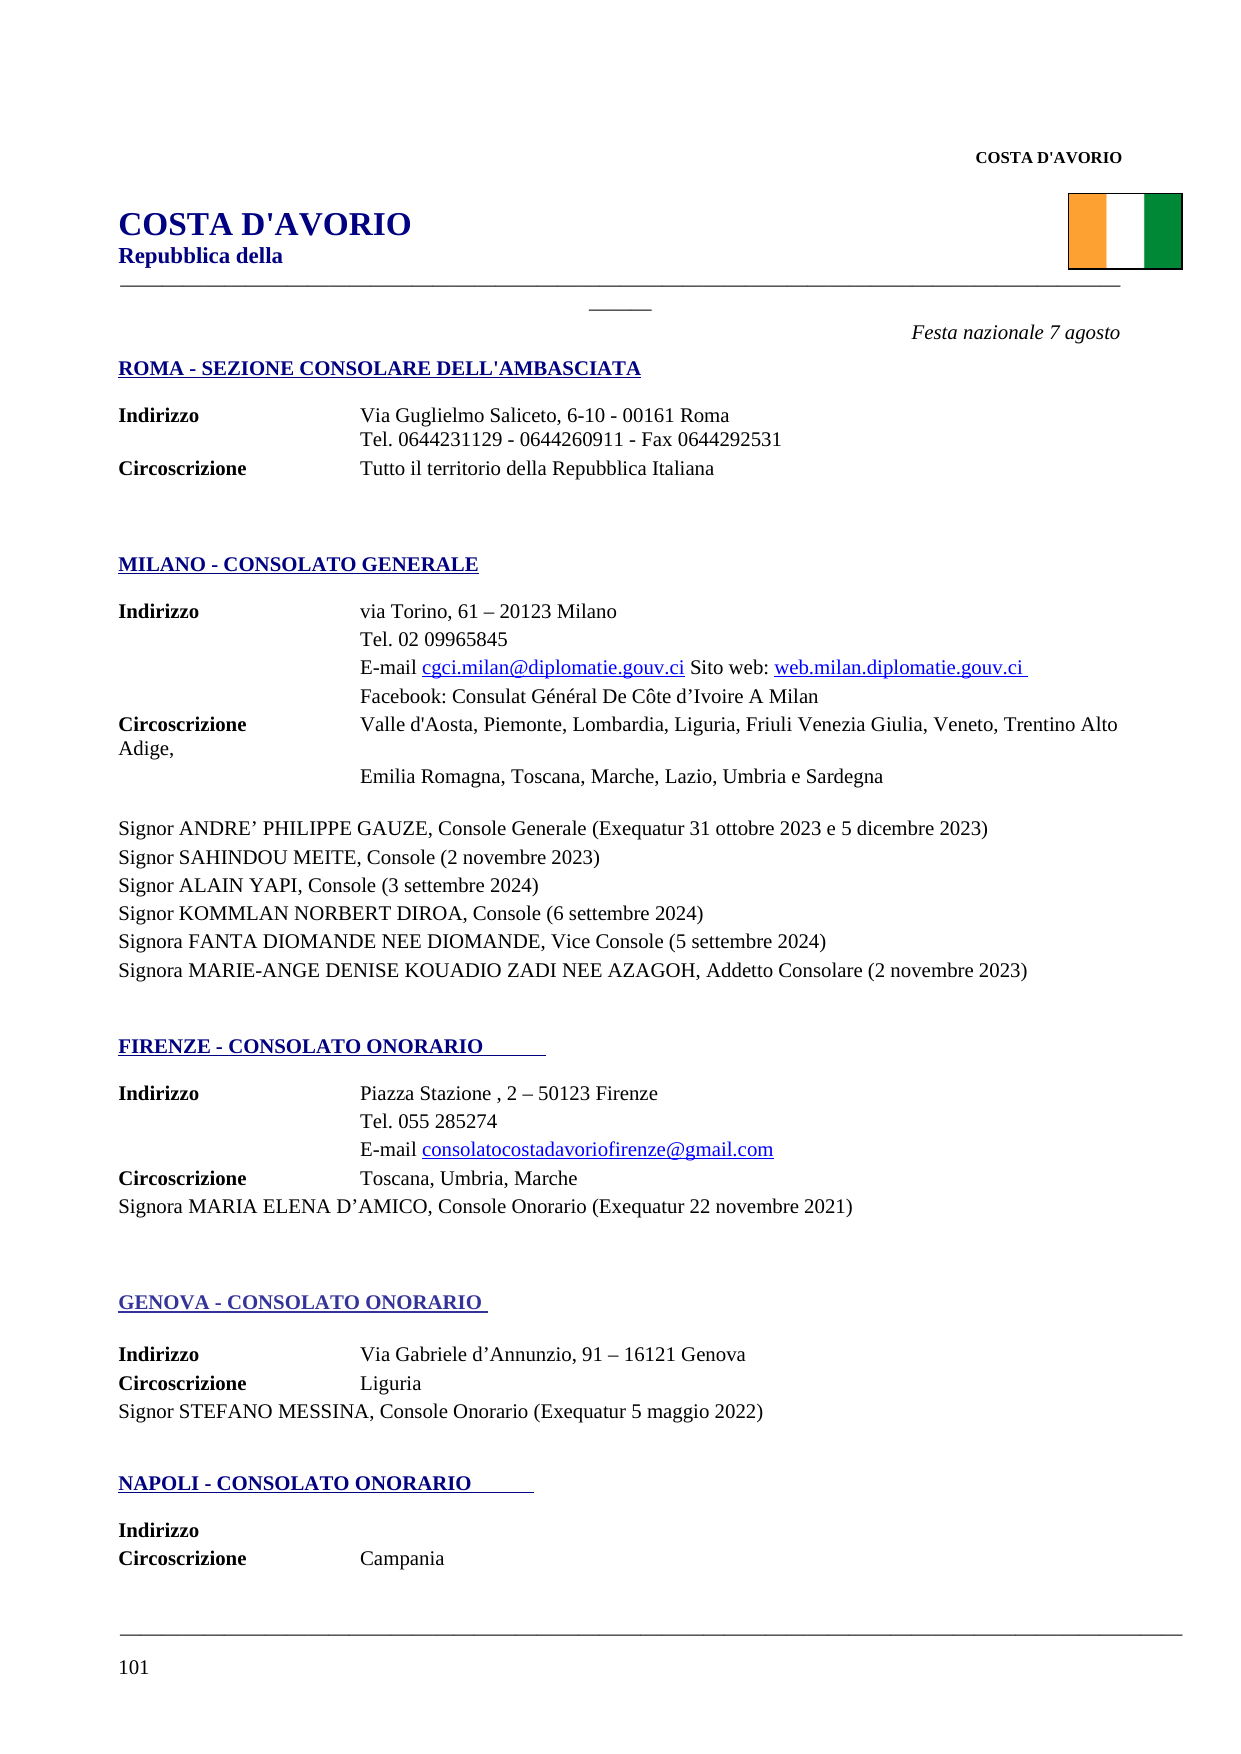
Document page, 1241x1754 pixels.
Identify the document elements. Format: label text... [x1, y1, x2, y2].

text Festa nazionale 7 agosto [118, 320, 1122, 344]
text Signor SAHINDOU MEITE, Console (2 novembre 2023) [118, 844, 1122, 869]
text FIRENZE - CONSOLATO ONORARIO [118, 1034, 1122, 1058]
text Tel. 02 09965845 [118, 627, 1122, 651]
text Indirizzo Via Gabriele d’Annunzio, 91 – 16121 Genova [118, 1342, 1122, 1366]
text COSTA D'AVORIO [118, 148, 1122, 167]
text COSTA D'AVORIO [118, 204, 1067, 242]
text Signor KOMMLAN NORBERT DIROA, Console (6 settembre 2024) [118, 901, 1122, 925]
text GENOVA - CONSOLATO ONORARIO [118, 1290, 1122, 1314]
text E-mail cgci.milan@diplomatie.gouv.ci Sito web: web.milan.diplomatie.gouv.ci [118, 655, 1122, 679]
text Indirizzo [118, 1518, 1122, 1542]
text Circoscrizione Valle d'Aosta, Piemonte, Lombardia, Liguria, Friuli Venezia Giulia, Veneto, Trentino Alto Adige, [118, 712, 1122, 760]
text Signora FANTA DIOMANDE NEE DIOMANDE, Vice Console (5 settembre 2024) [118, 929, 1122, 953]
text Signor ANDRE’ PHILIPPE GAUZE, Console Generale (Exequatur 31 ottobre 2023 e 5 dicembre 2023) [118, 816, 1122, 840]
text Emilia Romagna, Toscana, Marche, Lazio, Umbria e Sardegna [118, 764, 1122, 788]
text Signora MARIE-ANGE DENISE KOUADIO ZADI NEE AZAGOH, Addetto Consolare (2 novembre 2023) [118, 957, 1122, 982]
text Circoscrizione Tutto il territorio della Repubblica Italiana [118, 456, 1122, 480]
text Circoscrizione Toscana, Umbria, Marche [118, 1166, 1122, 1189]
text E-mail consolatocostadavoriofirenze@gmail.com [118, 1137, 1122, 1161]
text Indirizzo Piazza Stazione , 2 – 50123 Firenze [118, 1081, 1122, 1105]
text Signor ALAIN YAPI, Console (3 settembre 2024) [118, 873, 1122, 897]
text Indirizzo Via Guglielmo Saliceto, 6-10 - 00161 Roma [118, 403, 1122, 427]
text Tel. 055 285274 [118, 1109, 1122, 1133]
text Repubblica della [118, 242, 1067, 269]
text Signora MARIA ELENA D’AMICO, Console Onorario (Exequatur 22 novembre 2021) [118, 1194, 1122, 1218]
text Circoscrizione Liguria [118, 1371, 1122, 1394]
text Indirizzo via Torino, 61 – 20123 Milano [118, 599, 1122, 623]
text Circoscrizione Campania [118, 1546, 1122, 1570]
text ROMA - SEZIONE CONSOLARE DELL'AMBASCIATA [118, 356, 1122, 380]
text NAPOLI - CONSOLATO ONORARIO [118, 1471, 1122, 1495]
text ——————————————————————————————————————————————————— [118, 272, 1122, 320]
text Facebook: Consulat Général De Côte d’Ivoire A Milan [118, 683, 1122, 708]
text Tel. 0644231129 - 0644260911 - Fax 0644292531 [118, 427, 1122, 451]
picture [1069, 194, 1181, 268]
text MILANO - CONSOLATO GENERALE [118, 552, 1122, 576]
text Signor STEFANO MESSINA, Console Onorario (Exequatur 5 maggio 2022) [118, 1399, 1122, 1423]
